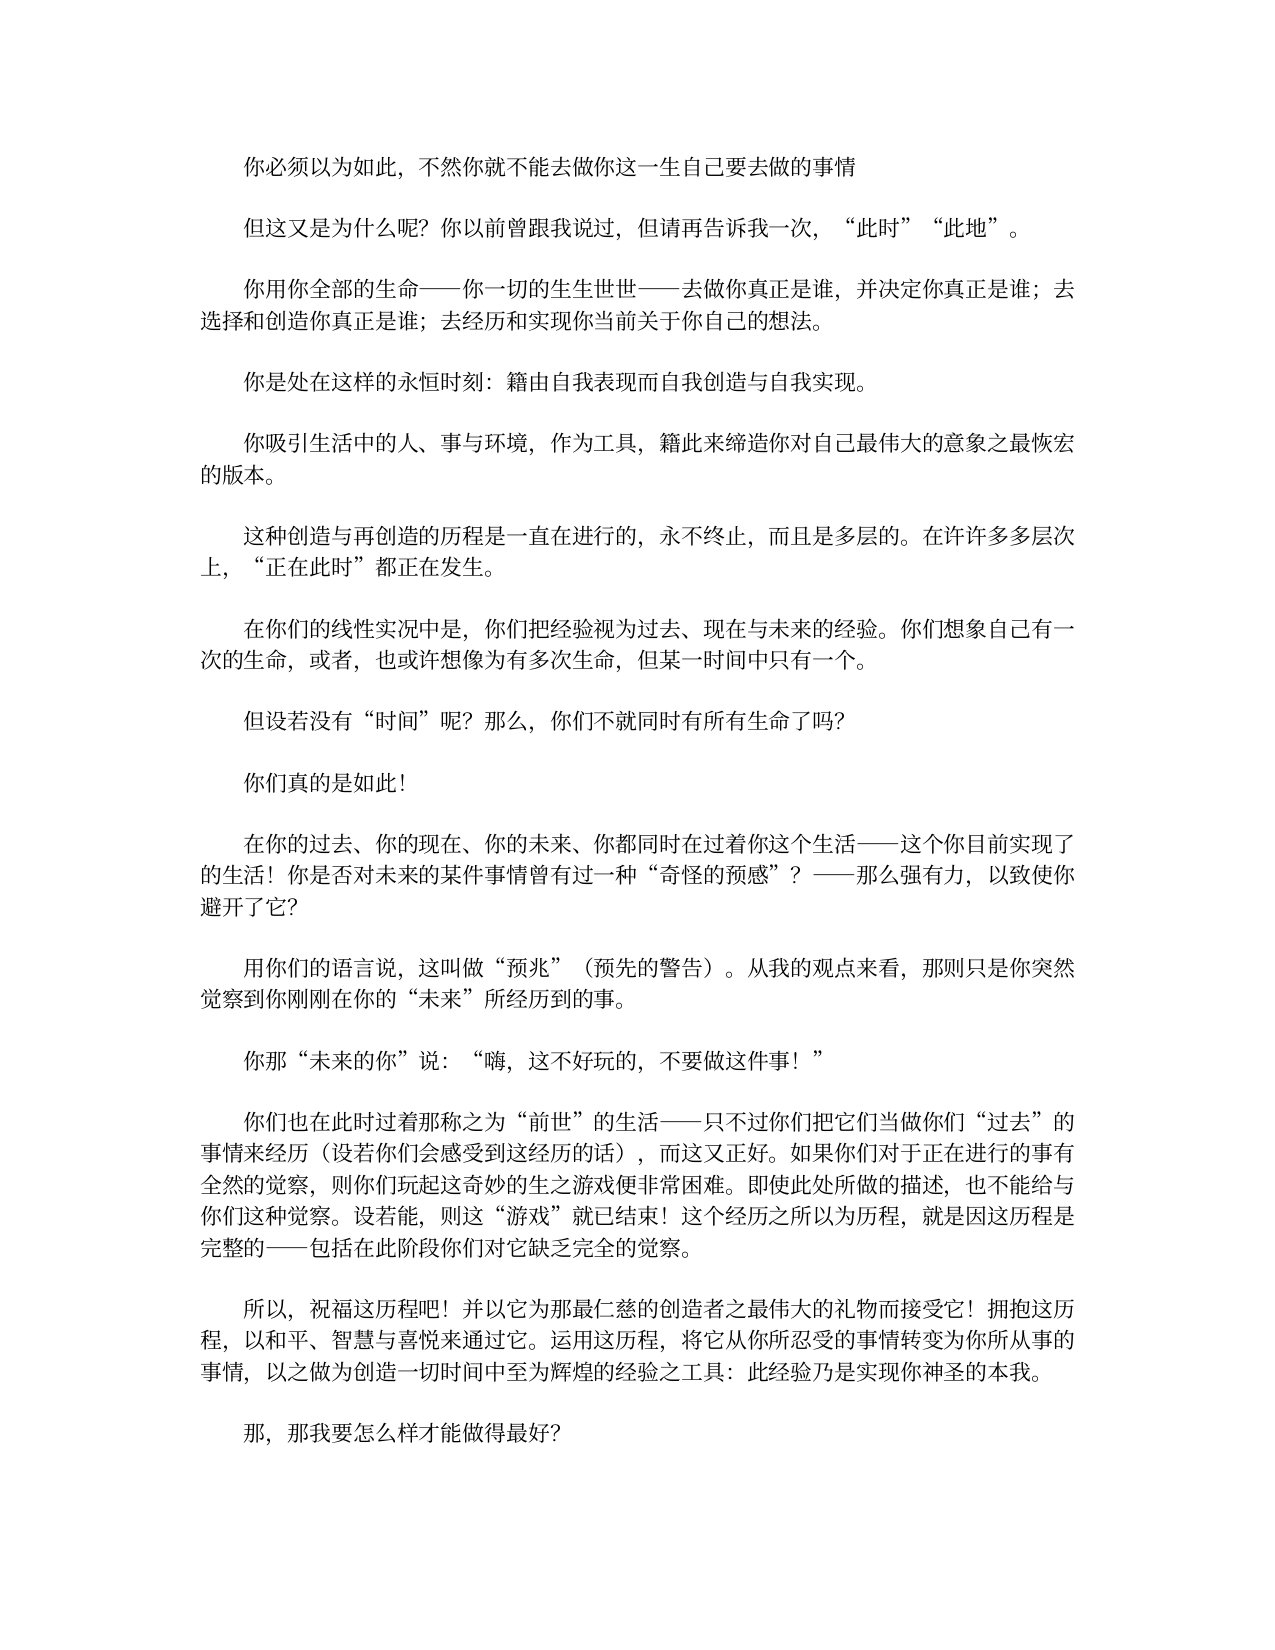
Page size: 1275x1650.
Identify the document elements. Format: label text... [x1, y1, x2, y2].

text 用你们的语言说，这叫做“预兆”（预先的警告）。从我的观点来看，那则只是你突然觉察到你刚刚在你的“未来”所经历到的事。 [200, 951, 1075, 1014]
text 这种创造与再创造的历程是一直在进行的，永不终止，而且是多层的。在许许多多层次上，“正在此时”都正在发生。 [200, 519, 1075, 582]
text 你用你全部的生命——你一切的生生世世——去做你真正是谁，并决定你真正是谁；去选择和创造你真正是谁；去经历和实现你当前关于你自己的想法。 [200, 272, 1075, 335]
text 你必须以为如此，不然你就不能去做你这一生自己要去做的事情 [200, 150, 1075, 181]
text 你吸引生活中的人、事与环境，作为工具，籍此来缔造你对自己最伟大的意象之最恢宏的版本。 [200, 426, 1075, 489]
text 但这又是为什么呢？你以前曾跟我说过，但请再告诉我一次，“此时”“此地”。 [200, 211, 1075, 243]
text 你那“未来的你”说：“嗨，这不好玩的，不要做这件事！” [200, 1044, 1075, 1075]
text 所以，祝福这历程吧！并以它为那最仁慈的创造者之最伟大的礼物而接受它！拥抱这历程，以和平、智慧与喜悦来通过它。运用这历程，将它从你所忍受的事情转变为你所从事的事情，以之做为创造一切时间中至为辉煌的经验之工具：此经验乃是实现你神圣的本我。 [200, 1292, 1075, 1387]
text 但设若没有“时间”呢？那么，你们不就同时有所有生命了吗？ [200, 704, 1075, 736]
text 那，那我要怎么样才能做得最好？ [200, 1416, 1075, 1448]
text 在你的过去、你的现在、你的未来、你都同时在过着你这个生活——这个你目前实现了的生活！你是否对未来的某件事情曾有过一种“奇怪的预感”？——那么强有力，以致使你避开了它？ [200, 827, 1075, 921]
text 在你们的线性实况中是，你们把经验视为过去、现在与未来的经验。你们想象自己有一次的生命，或者，也或许想像为有多次生命，但某一时间中只有一个。 [200, 612, 1075, 675]
text 你们真的是如此！ [200, 766, 1075, 797]
text 你们也在此时过着那称之为“前世”的生活——只不过你们把它们当做你们“过去”的事情来经历（设若你们会感受到这经历的话），而这又正好。如果你们对于正在进行的事有全然的觉察，则你们玩起这奇妙的生之游戏便非常困难。即使此处所做的描述，也不能给与你们这种觉察。设若能，则这“游戏”就已结束！这个经历之所以为历程，就是因这历程是完整的——包括在此阶段你们对它缺乏完全的觉察。 [200, 1105, 1075, 1262]
text 你是处在这样的永恒时刻：籍由自我表现而自我创造与自我实现。 [200, 365, 1075, 397]
